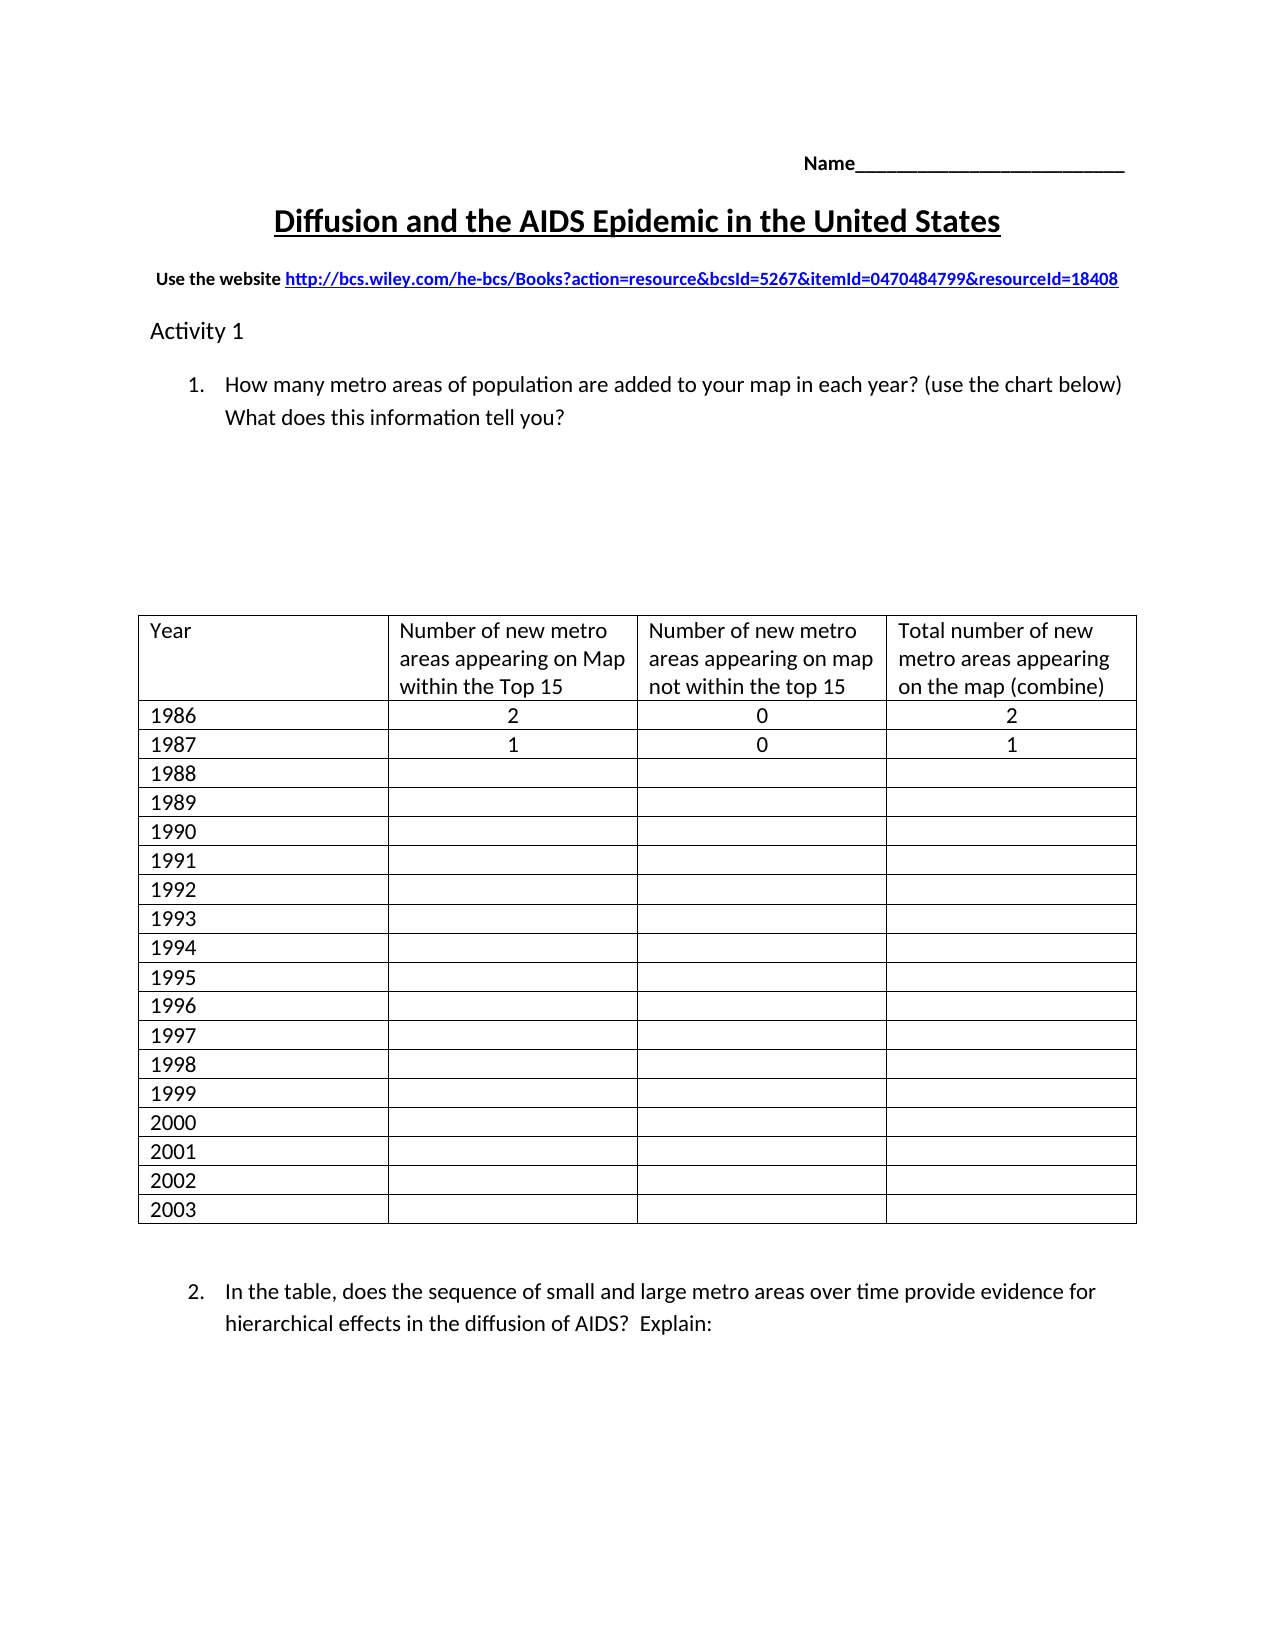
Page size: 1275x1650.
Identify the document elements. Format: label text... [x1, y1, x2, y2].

table_cell [389, 963, 637, 991]
table_cell 2002 [139, 1166, 388, 1194]
table_cell [389, 905, 637, 932]
table_cell 1993 [139, 905, 388, 932]
table_cell [389, 846, 637, 874]
table_cell [887, 817, 1136, 845]
table_cell 2001 [139, 1137, 388, 1165]
table_cell [638, 1050, 886, 1078]
table_cell [887, 759, 1136, 787]
list In the table, does the sequence of small and large metro areas over time provide evidence for hierarchical effects in the diffusion of AIDS? Explain: [187, 1277, 1125, 1337]
table_cell [887, 1079, 1136, 1107]
table_cell [389, 1108, 637, 1136]
table_cell [638, 905, 886, 932]
table_cell [887, 846, 1136, 874]
table_header Number of new metro areas appearing on Map within the Top 15 [389, 616, 637, 700]
table_cell [389, 992, 637, 1020]
table_cell 1990 [139, 817, 388, 845]
table_cell [638, 992, 886, 1020]
table_cell 2000 [139, 1108, 388, 1136]
table_cell [887, 1050, 1136, 1078]
table_cell 1992 [139, 875, 388, 903]
table_cell [389, 1195, 637, 1223]
table_cell 1986 [139, 701, 388, 729]
table_cell [389, 875, 637, 903]
table_cell [638, 1021, 886, 1049]
list How many metro areas of population are added to your map in each year? (use the chart below) What does this information tell you? [187, 371, 1125, 431]
table_cell [887, 1137, 1136, 1165]
table_cell [887, 1108, 1136, 1136]
table_cell [638, 846, 886, 874]
table_cell [638, 759, 886, 787]
table_cell [638, 963, 886, 991]
text Diffusion and the AIDS Epidemic in the United States [150, 200, 1125, 241]
table_cell [887, 1021, 1136, 1049]
table_cell 1998 [139, 1050, 388, 1078]
table_cell [887, 875, 1136, 903]
text Name__________________________ [150, 150, 1125, 175]
table_cell [887, 788, 1136, 816]
table_cell [389, 1079, 637, 1107]
table_cell 1 [887, 730, 1136, 758]
table_cell [389, 1166, 637, 1194]
table_cell [389, 759, 637, 787]
table_header Number of new metro areas appearing on map not within the top 15 [638, 616, 886, 700]
table_cell 1988 [139, 759, 388, 787]
table_cell 1996 [139, 992, 388, 1020]
text Use the website http://bcs.wiley.com/he-bcs/Books?action=resource&bcsId=5267&itemId=0470484799&resourceId=18408 [150, 268, 1125, 291]
table_cell 1989 [139, 788, 388, 816]
table_header Total number of new metro areas appearing on the map (combine) [887, 616, 1136, 700]
table_cell 1997 [139, 1021, 388, 1049]
table_cell 1987 [139, 730, 388, 758]
table_cell [887, 1166, 1136, 1194]
table_cell [638, 1137, 886, 1165]
table_cell [638, 1108, 886, 1136]
table_cell [389, 817, 637, 845]
table_cell [389, 788, 637, 816]
table_cell 1995 [139, 963, 388, 991]
table_cell [638, 1079, 886, 1107]
table_cell 1991 [139, 846, 388, 874]
table_cell [638, 934, 886, 962]
table_cell [638, 1195, 886, 1223]
table_cell [887, 963, 1136, 991]
table_cell 1999 [139, 1079, 388, 1107]
table_cell [638, 788, 886, 816]
table_cell [887, 905, 1136, 932]
table_cell [887, 992, 1136, 1020]
table_cell [389, 1050, 637, 1078]
table_cell 0 [638, 701, 886, 729]
table_cell [638, 875, 886, 903]
table_cell 0 [638, 730, 886, 758]
table_cell [887, 934, 1136, 962]
table_cell [887, 1195, 1136, 1223]
table_cell 1 [389, 730, 637, 758]
table_cell [638, 817, 886, 845]
table_cell 2 [389, 701, 637, 729]
table_cell [389, 1021, 637, 1049]
text Activity 1 [150, 315, 1125, 345]
table_cell 1994 [139, 934, 388, 962]
table_header Year [139, 616, 388, 700]
table_cell 2 [887, 701, 1136, 729]
table_cell 2003 [139, 1195, 388, 1223]
table_cell [389, 934, 637, 962]
table_cell [389, 1137, 637, 1165]
table_cell [638, 1166, 886, 1194]
